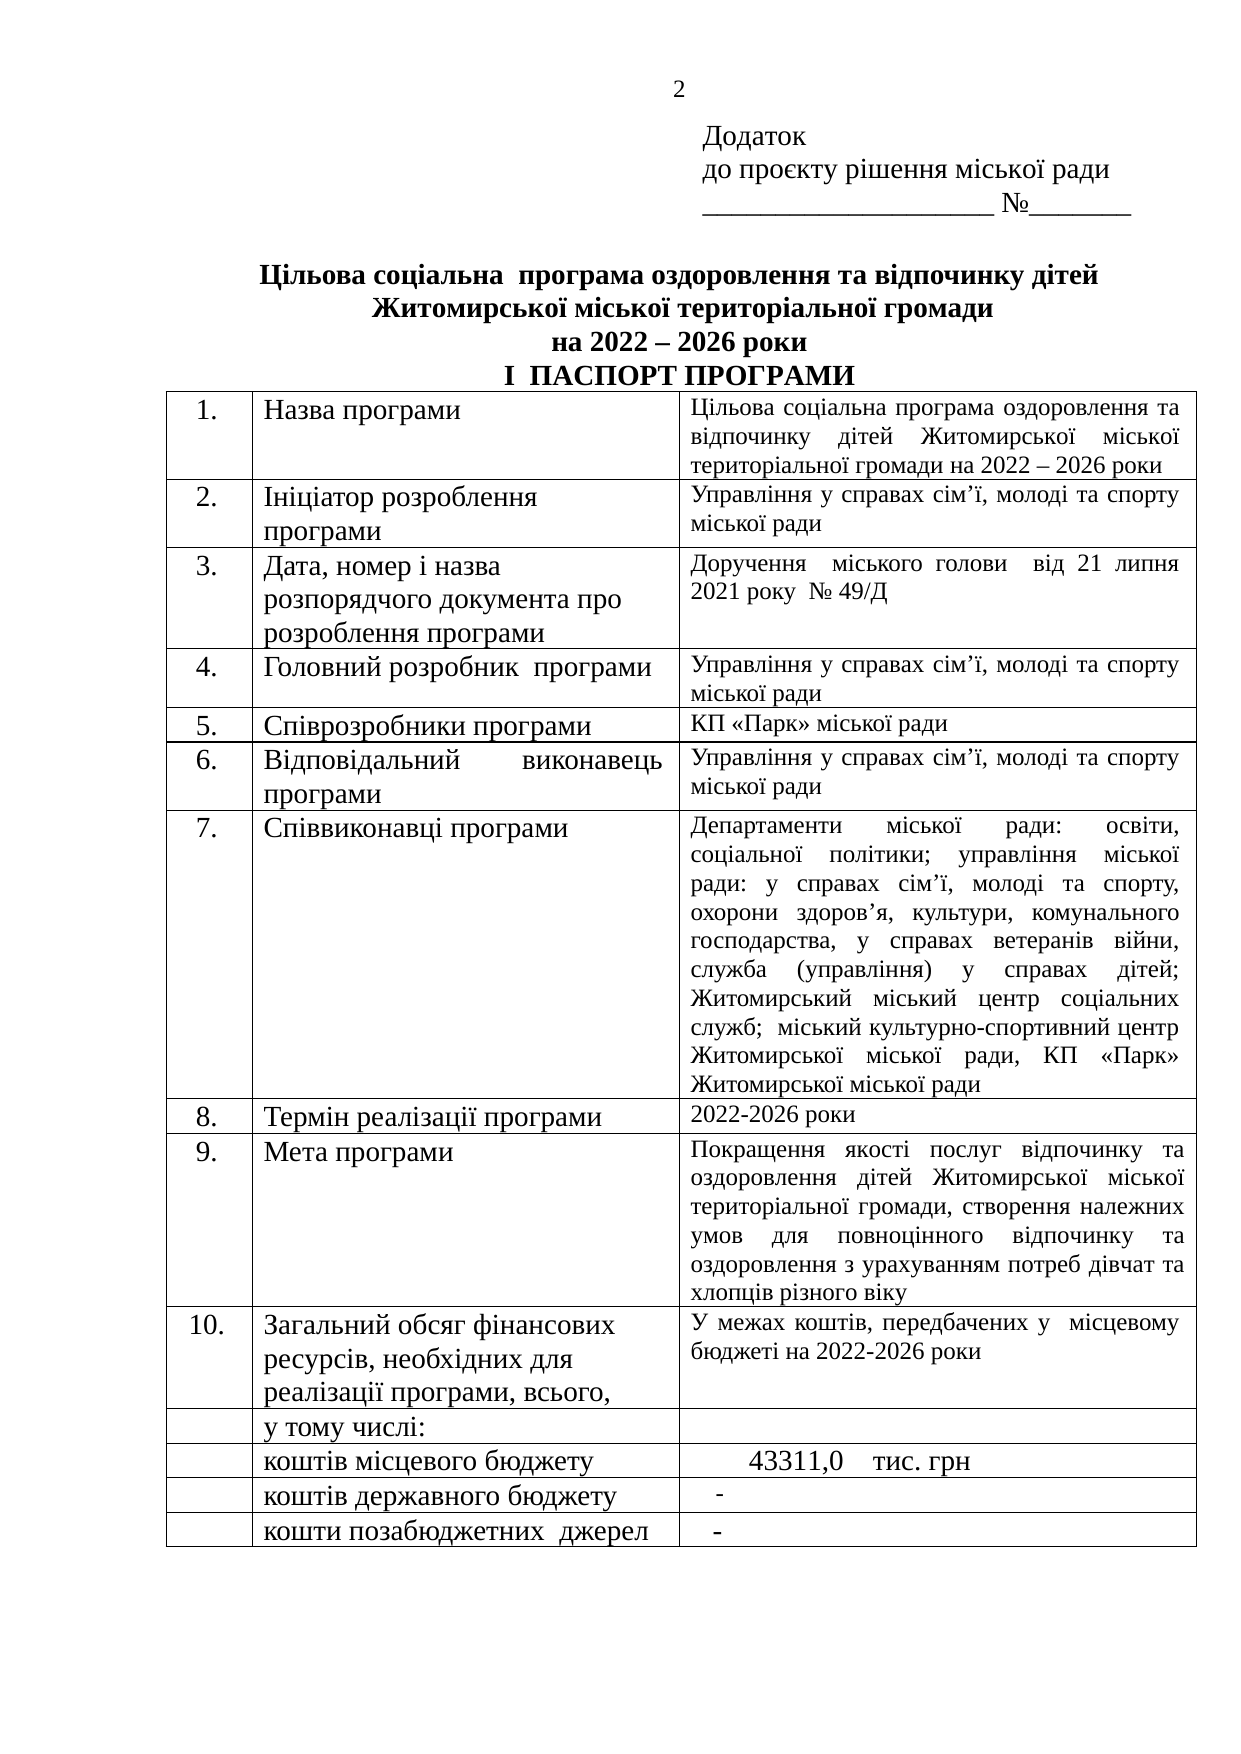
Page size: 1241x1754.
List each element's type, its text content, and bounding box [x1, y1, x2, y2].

table_cell коштів державного бюджету [253, 1478, 679, 1512]
table_cell 9. [167, 1134, 252, 1306]
table_cell 6. [167, 743, 252, 809]
table_cell 5. [167, 708, 252, 741]
text ____________________ №_______ [702, 185, 1181, 219]
table_cell 4. [167, 649, 252, 707]
table_cell Загальний обсяг фінансових ресурсів, необхідних для реалізації програми, всього, [253, 1307, 679, 1408]
table_cell у тому числі: [253, 1409, 679, 1442]
table_cell Співрозробники програми [253, 708, 679, 741]
table_cell - [680, 1478, 1196, 1512]
table_cell кошти позабюджетних джерел [253, 1513, 679, 1546]
table_cell 2022-2026 роки [680, 1099, 1196, 1133]
table_cell Відповідальний виконавець програми [253, 743, 679, 809]
table_header Назва програми [253, 392, 679, 478]
table_cell Покращення якості послуг відпочинку та оздоровлення дітей Житомирської міської територіальної громади, створення належних умов для повноцінного відпочинку та оздоровлення з урахуванням потреб дівчат та хлопців різного віку [680, 1134, 1196, 1306]
table_cell 43311,0 тис. грн [680, 1444, 1196, 1477]
table_cell [167, 1513, 252, 1546]
table_cell 8. [167, 1099, 252, 1133]
table_cell Дата, номер і назва розпорядчого документа про розроблення програми [253, 548, 679, 648]
text на 2022 – 2026 роки [177, 324, 1181, 358]
table_header Цільова соціальна програма оздоровлення та відпочинку дітей Житомирської міської територіальної громади на 2022 – 2026 роки [680, 392, 1196, 478]
table_cell У межах коштів, передбачених у місцевому бюджеті на 2022-2026 роки [680, 1307, 1196, 1408]
text Цільова соціальна програма оздоровлення та відпочинку дітей [177, 257, 1181, 291]
table_cell коштів місцевого бюджету [253, 1444, 679, 1477]
table_cell 7. [167, 811, 252, 1098]
table_cell Доручення міського голови від 21 липня 2021 року № 49/Д [680, 548, 1196, 648]
table_cell Управління у справах сім’ї, молоді та спорту міської ради [680, 480, 1196, 547]
table_cell КП «Парк» міської ради [680, 708, 1196, 741]
table_cell - [680, 1513, 1196, 1546]
table_cell 2. [167, 480, 252, 547]
table_cell Ініціатор розроблення програми [253, 480, 679, 547]
text Житомирської міської територіальної громади [177, 291, 1181, 324]
table_cell Головний розробник програми [253, 649, 679, 707]
table_cell [167, 1478, 252, 1512]
table_cell [167, 1409, 252, 1442]
text Додаток до проєкту рішення міської ради [702, 118, 1181, 185]
table_cell Департаменти міської ради: освіти, соціальної політики; управління міської ради: у справах сім’ї, молоді та спорту, охорони здоров’я, культури, комунального господарства, у справах ветеранів війни, служба (управління) у справах дітей; Житомирський міський центр соціальних служб; міський культурно-спортивний центр Житомирської міської ради, КП «Парк» Житомирської міської ради [680, 811, 1196, 1098]
table_cell Управління у справах сім’ї, молоді та спорту міської ради [680, 743, 1196, 809]
table_cell Термін реалізації програми [253, 1099, 679, 1133]
table_cell 3. [167, 548, 252, 648]
table_header 1. [167, 392, 252, 478]
table_cell [680, 1409, 1196, 1442]
table_cell Мета програми [253, 1134, 679, 1306]
table_cell Управління у справах сім’ї, молоді та спорту міської ради [680, 649, 1196, 707]
table_cell Співвиконавці програми [253, 811, 679, 1098]
table_cell [167, 1444, 252, 1477]
text І ПАСПОРТ ПРОГРАМИ [177, 358, 1181, 391]
table_cell 10. [167, 1307, 252, 1408]
